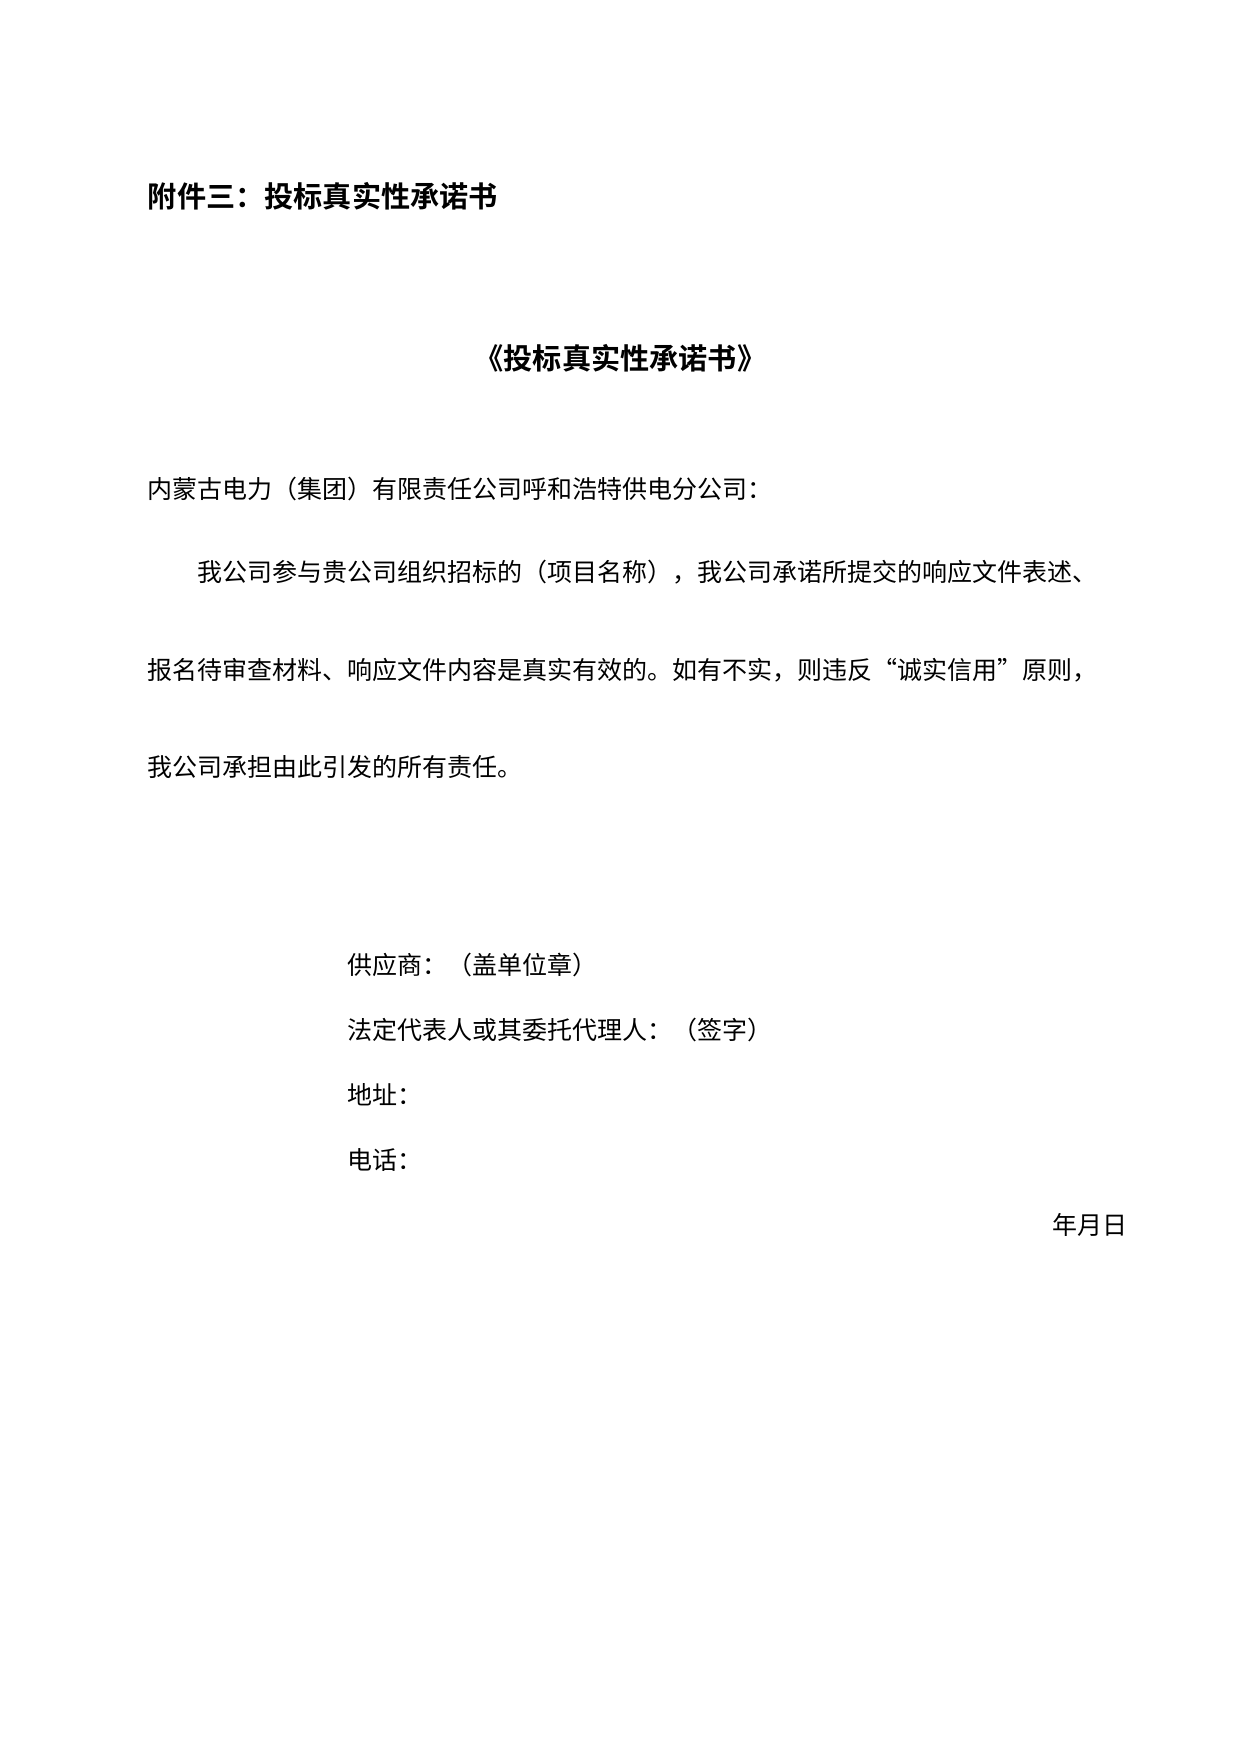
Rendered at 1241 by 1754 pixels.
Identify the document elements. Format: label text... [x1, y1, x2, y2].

text 我公司参与贵公司组织招标的（项目名称），我公司承诺所提交的响应文件表述、报名待审查材料、响应文件内容是真实有效的。如有不实，则违反“诚实信用”原则，我公司承担由此引发的所有责任。 [148, 538, 1093, 798]
text 附件三：投标真实性承诺书 [148, 162, 1093, 227]
table_cell 地址： [136, 1061, 1138, 1126]
table_header 供应商：（盖单位章） [136, 931, 1138, 996]
table_cell 年月日 [136, 1191, 1138, 1256]
text 《投标真实性承诺书》 [148, 324, 1093, 389]
text 内蒙古电力（集团）有限责任公司呼和浩特供电分公司： [148, 455, 1093, 520]
table_cell 法定代表人或其委托代理人：（签字） [136, 996, 1138, 1061]
table_cell 电话： [136, 1126, 1138, 1191]
